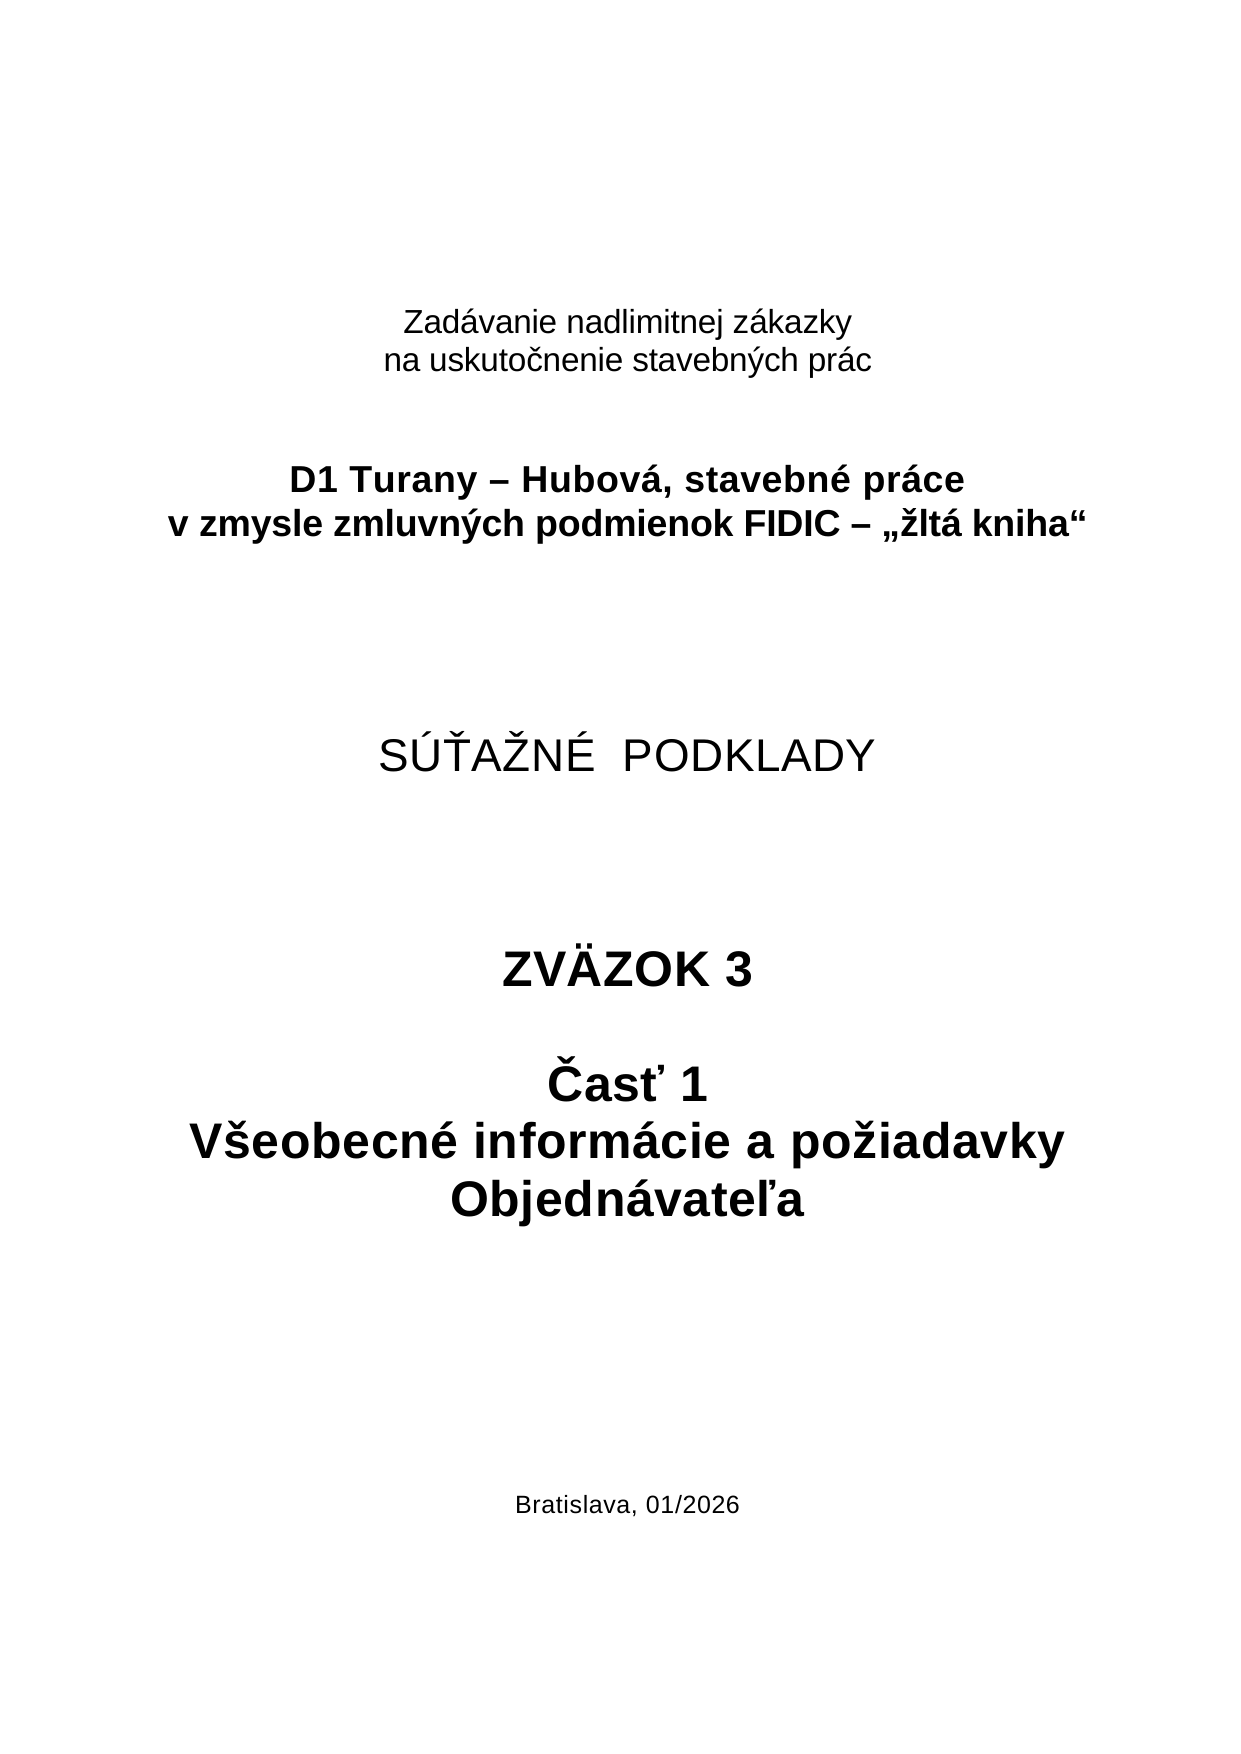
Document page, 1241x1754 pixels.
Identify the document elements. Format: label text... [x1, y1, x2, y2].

text D1 Turany – Hubová, stavebné práce [148, 458, 1107, 501]
text ZVӒZOK 3 [148, 939, 1107, 997]
text na uskutočnenie stavebných prác [148, 340, 1107, 379]
text Všeobecné informácie a požiadavky Objednávateľa [148, 1112, 1107, 1227]
text v zmysle zmluvných podmienok FIDIC – „žltá kniha“ [148, 501, 1107, 544]
text Časť 1 [148, 1054, 1107, 1112]
text Zadávanie nadlimitnej zákazky [148, 302, 1107, 340]
text SÚŤAŽNÉ PODKLADY [148, 728, 1107, 781]
text Bratislava, 01/2026 [148, 1490, 1107, 1519]
